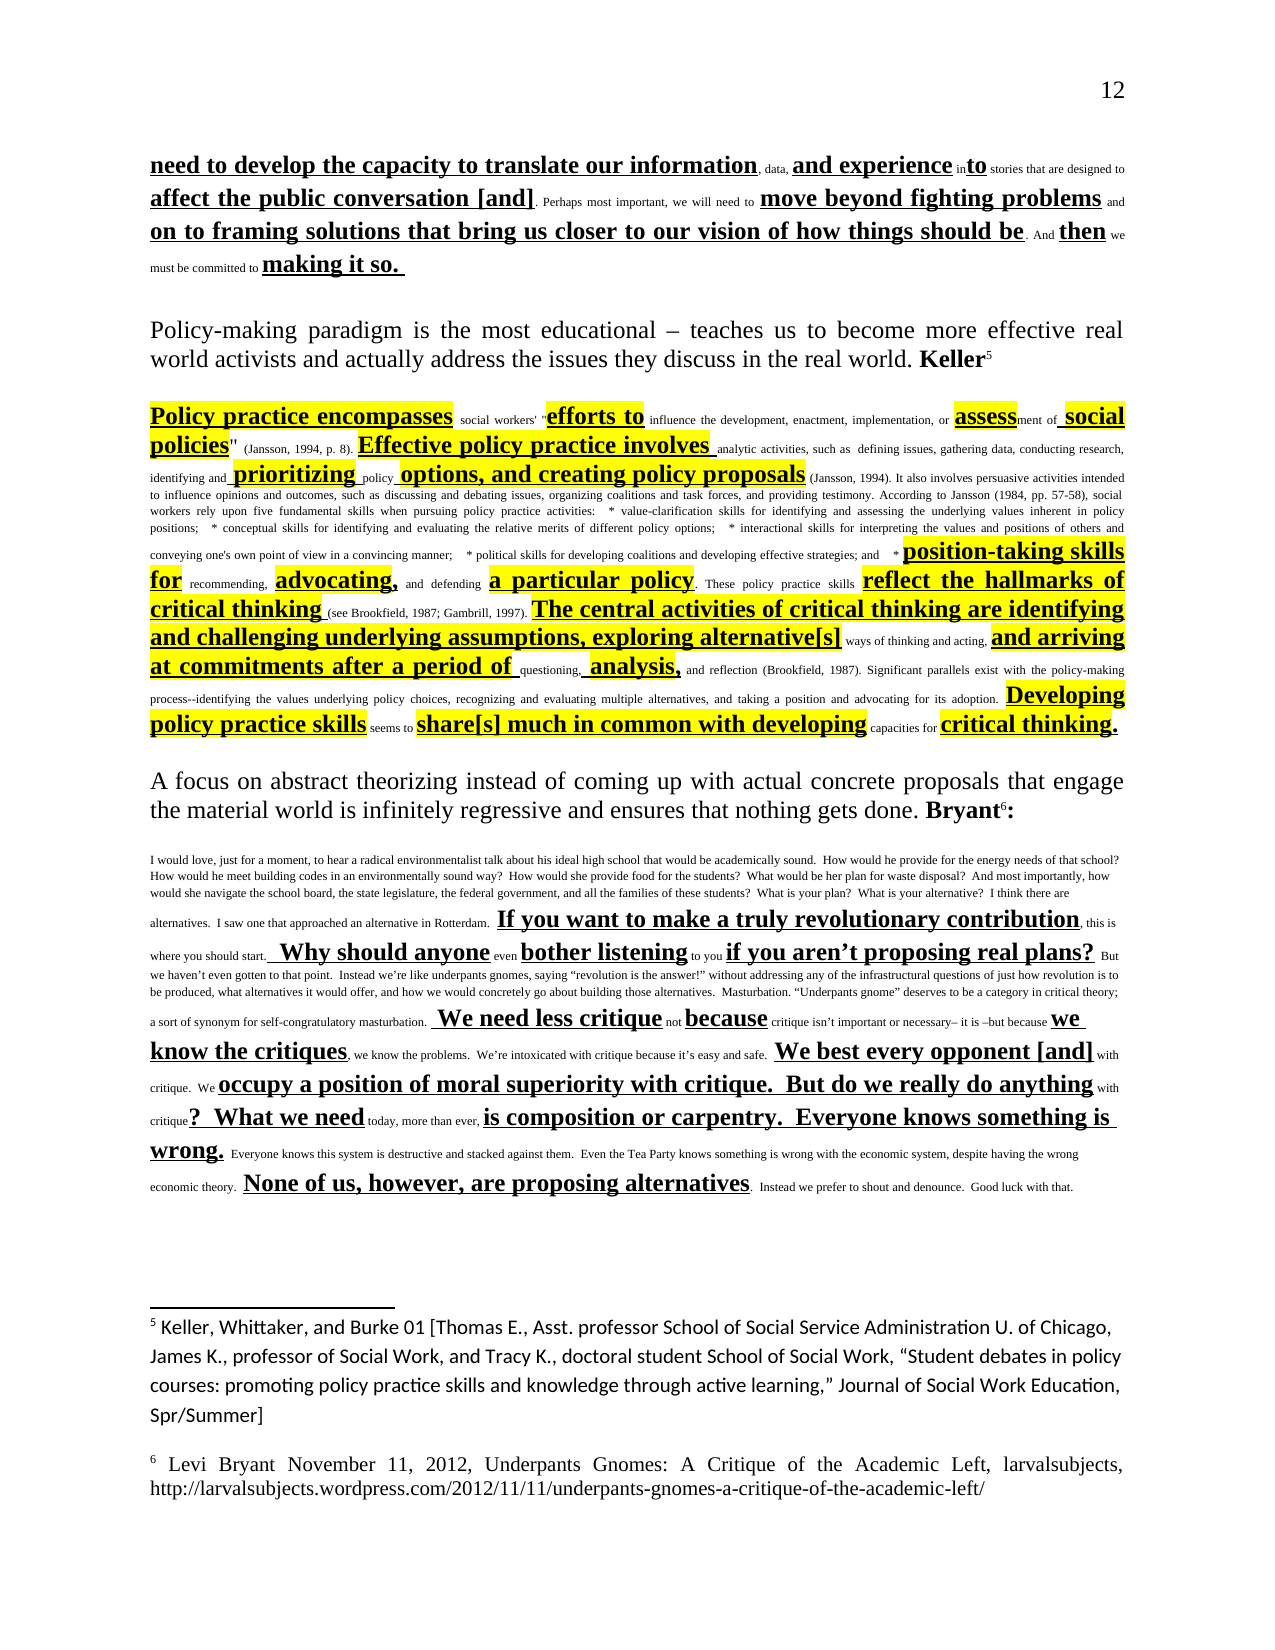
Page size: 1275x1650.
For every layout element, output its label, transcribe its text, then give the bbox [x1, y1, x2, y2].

text Policy practice encompasses social workers' "efforts to influence the development, enactment, implementation, or assessment of social policies" (Jansson, 1994, p. 8). Effective policy practice involves analytic activities, such as defining issues, gathering data, conducting research, identifying and prioritizing policy options, and creating policy proposals (Jansson, 1994). It also involves persuasive activities intended to influence opinions and outcomes, such as discussing and debating issues, organizing coalitions and task forces, and providing testimony. According to Jansson (1984, pp. 57-58), social workers rely upon five fundamental skills when pursuing policy practice activities: * value-clarification skills for identifying and assessing the underlying values inherent in policy positions; * conceptual skills for identifying and evaluating the relative merits of different policy options; * interactional skills for interpreting the values and positions of others and conveying one's own point of view in a convincing manner; * political skills for developing coalitions and developing effective strategies; and * position-taking skills for recommending, advocating, and defending a particular policy. These policy practice skills reflect the hallmarks of critical thinking (see Brookfield, 1987; Gambrill, 1997). The central activities of critical thinking are identifying and challenging underlying assumptions, exploring alternative[s] ways of thinking and acting, and arriving at commitments after a period of questioning, analysis, and reflection (Brookfield, 1987). Significant parallels exist with the policy-making process--identifying the values underlying policy choices, recognizing and evaluating multiple alternatives, and taking a position and advocating for its adoption. Developing policy practice skills seems to share[s] much in common with developing capacities for critical thinking. [150, 401, 1125, 737]
text Policy-making paradigm is the most educational – teaches us to become more effective real world activists and actually address the issues they discuss in the real world. Keller [150, 315, 1125, 373]
text I would love, just for a moment, to hear a radical environmentalist talk about his ideal high school that would be academically sound. How would he provide for the energy needs of that school? How would he meet building codes in an environmentally sound way? How would she provide food for the students? What would be her plan for waste disposal? And most importantly, how would she navigate the school board, the state legislature, the federal government, and all the families of these students? What is your plan? What is your alternative? I think there are alternatives. I saw one that approached an alternative in Rotterdam. If you want to make a truly revolutionary contribution, this is where you should start. Why should anyone even bother listening to you if you aren’t proposing real plans? But we haven’t even gotten to that point. Instead we’re like underpants gnomes, saying “revolution is the answer!” without addressing any of the infrastructural questions of just how revolution is to be produced, what alternatives it would offer, and how we would concretely go about building those alternatives. Masturbation. “Underpants gnome” deserves to be a category in critical theory; a sort of synonym for self-congratulatory masturbation. We need less critique not because critique isn’t important or necessary– it is –but because we know the critiques, we know the problems. We’re intoxicated with critique because it’s easy and safe. We best every opponent [and] with critique. We occupy a position of moral superiority with critique. But do we really do anything with critique? What we need today, more than ever, is composition or carpentry. Everyone knows something is wrong. Everyone knows this system is destructive and stacked against them. Even the Tea Party knows something is wrong with the economic system, despite having the wrong economic theory. None of us, however, are proposing alternatives. Instead we prefer to shout and denounce. Good luck with that. [150, 852, 1125, 1197]
text A focus on abstract theorizing instead of coming up with actual concrete proposals that engage the material world is infinitely regressive and ensures that nothing gets done. Bryant: [150, 766, 1125, 824]
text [150, 150, 1125, 278]
